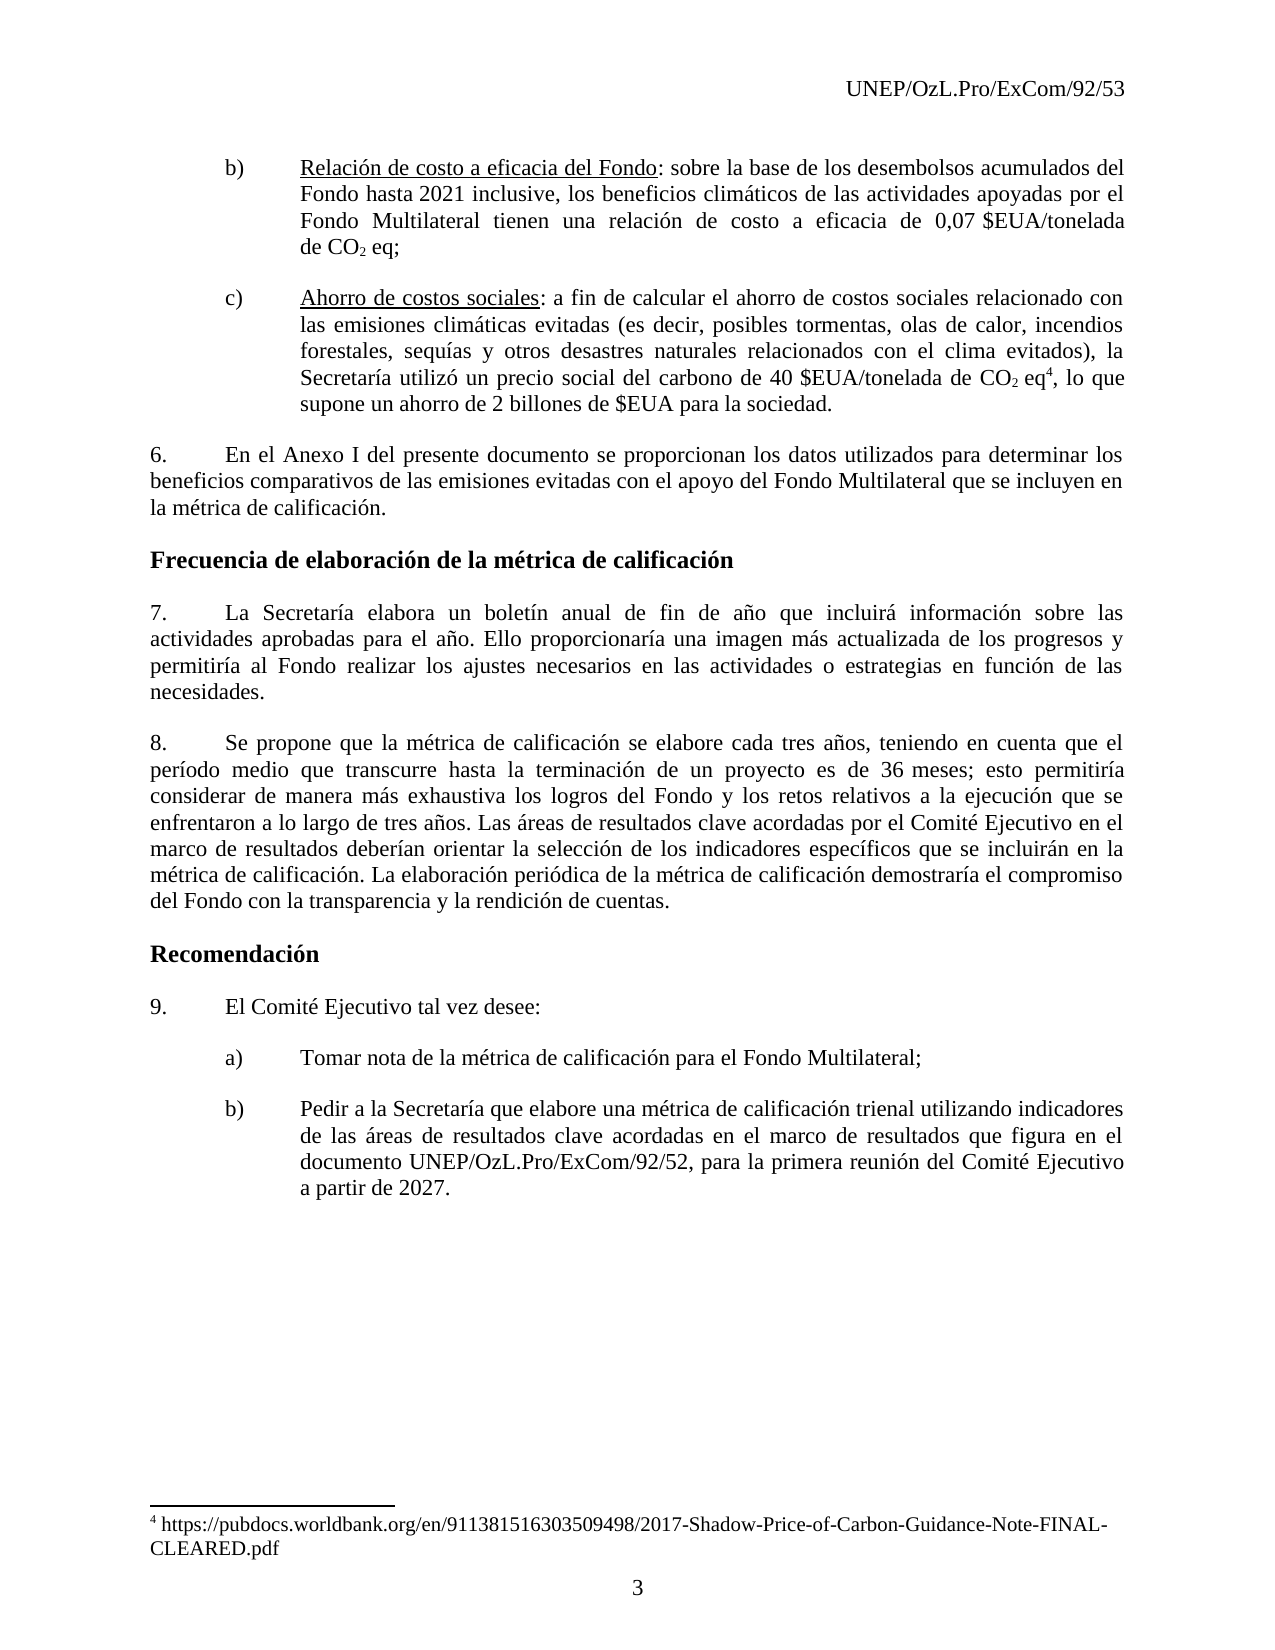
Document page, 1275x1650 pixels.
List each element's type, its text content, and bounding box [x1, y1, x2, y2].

subtitle Ahorro de costos sociales: a fin de calcular el ahorro de costos sociales relacionado con las emisiones climáticas evitadas (es decir, posibles tormentas, olas de calor, incendios forestales, sequías y otros desastres naturales relacionados con el clima evitados), la Secretaría utilizó un precio social del carbono de 40 $EUA/tonelada de CO2 eq, lo que supone un ahorro de 2 billones de $EUA para la sociedad. [225, 284, 1125, 416]
subtitle En el Anexo I del presente documento se proporcionan los datos utilizados para determinar los beneficios comparativos de las emisiones evitadas con el apoyo del Fondo Multilateral que se incluyen en la métrica de calificación. [150, 441, 1125, 520]
subtitle Se propone que la métrica de calificación se elabore cada tres años, teniendo en cuenta que el período medio que transcurre hasta la terminación de un proyecto es de 36 meses; esto permitiría considerar de manera más exhaustiva los logros del Fondo y los retos relativos a la ejecución que se enfrentaron a lo largo de tres años. Las áreas de resultados clave acordadas por el Comité Ejecutivo en el marco de resultados deberían orientar la selección de los indicadores específicos que se incluirán en la métrica de calificación. La elaboración periódica de la métrica de calificación demostraría el compromiso del Fondo con la transparencia y la rendición de cuentas. [150, 729, 1125, 914]
text Frecuencia de elaboración de la métrica de calificación [150, 545, 1125, 574]
subtitle Relación de costo a eficacia del Fondo: sobre la base de los desembolsos acumulados del Fondo hasta 2021 inclusive, los beneficios climáticos de las actividades apoyadas por el Fondo Multilateral tienen una relación de costo a eficacia de 0,07 $EUA/tonelada de CO2 eq; [225, 154, 1125, 259]
subtitle El Comité Ejecutivo tal vez desee: [150, 993, 1125, 1019]
subtitle Tomar nota de la métrica de calificación para el Fondo Multilateral; [225, 1044, 1125, 1070]
text Recomendación [150, 939, 1125, 968]
subtitle Pedir a la Secretaría que elabore una métrica de calificación trienal utilizando indicadores de las áreas de resultados clave acordadas en el marco de resultados que figura en el documento UNEP/OzL.Pro/ExCom/92/52, para la primera reunión del Comité Ejecutivo a partir de 2027. [225, 1095, 1125, 1201]
subtitle La Secretaría elabora un boletín anual de fin de año que incluirá información sobre las actividades aprobadas para el año. Ello proporcionaría una imagen más actualizada de los progresos y permitiría al Fondo realizar los ajustes necesarios en las actividades o estrategias en función de las necesidades. [150, 599, 1125, 704]
